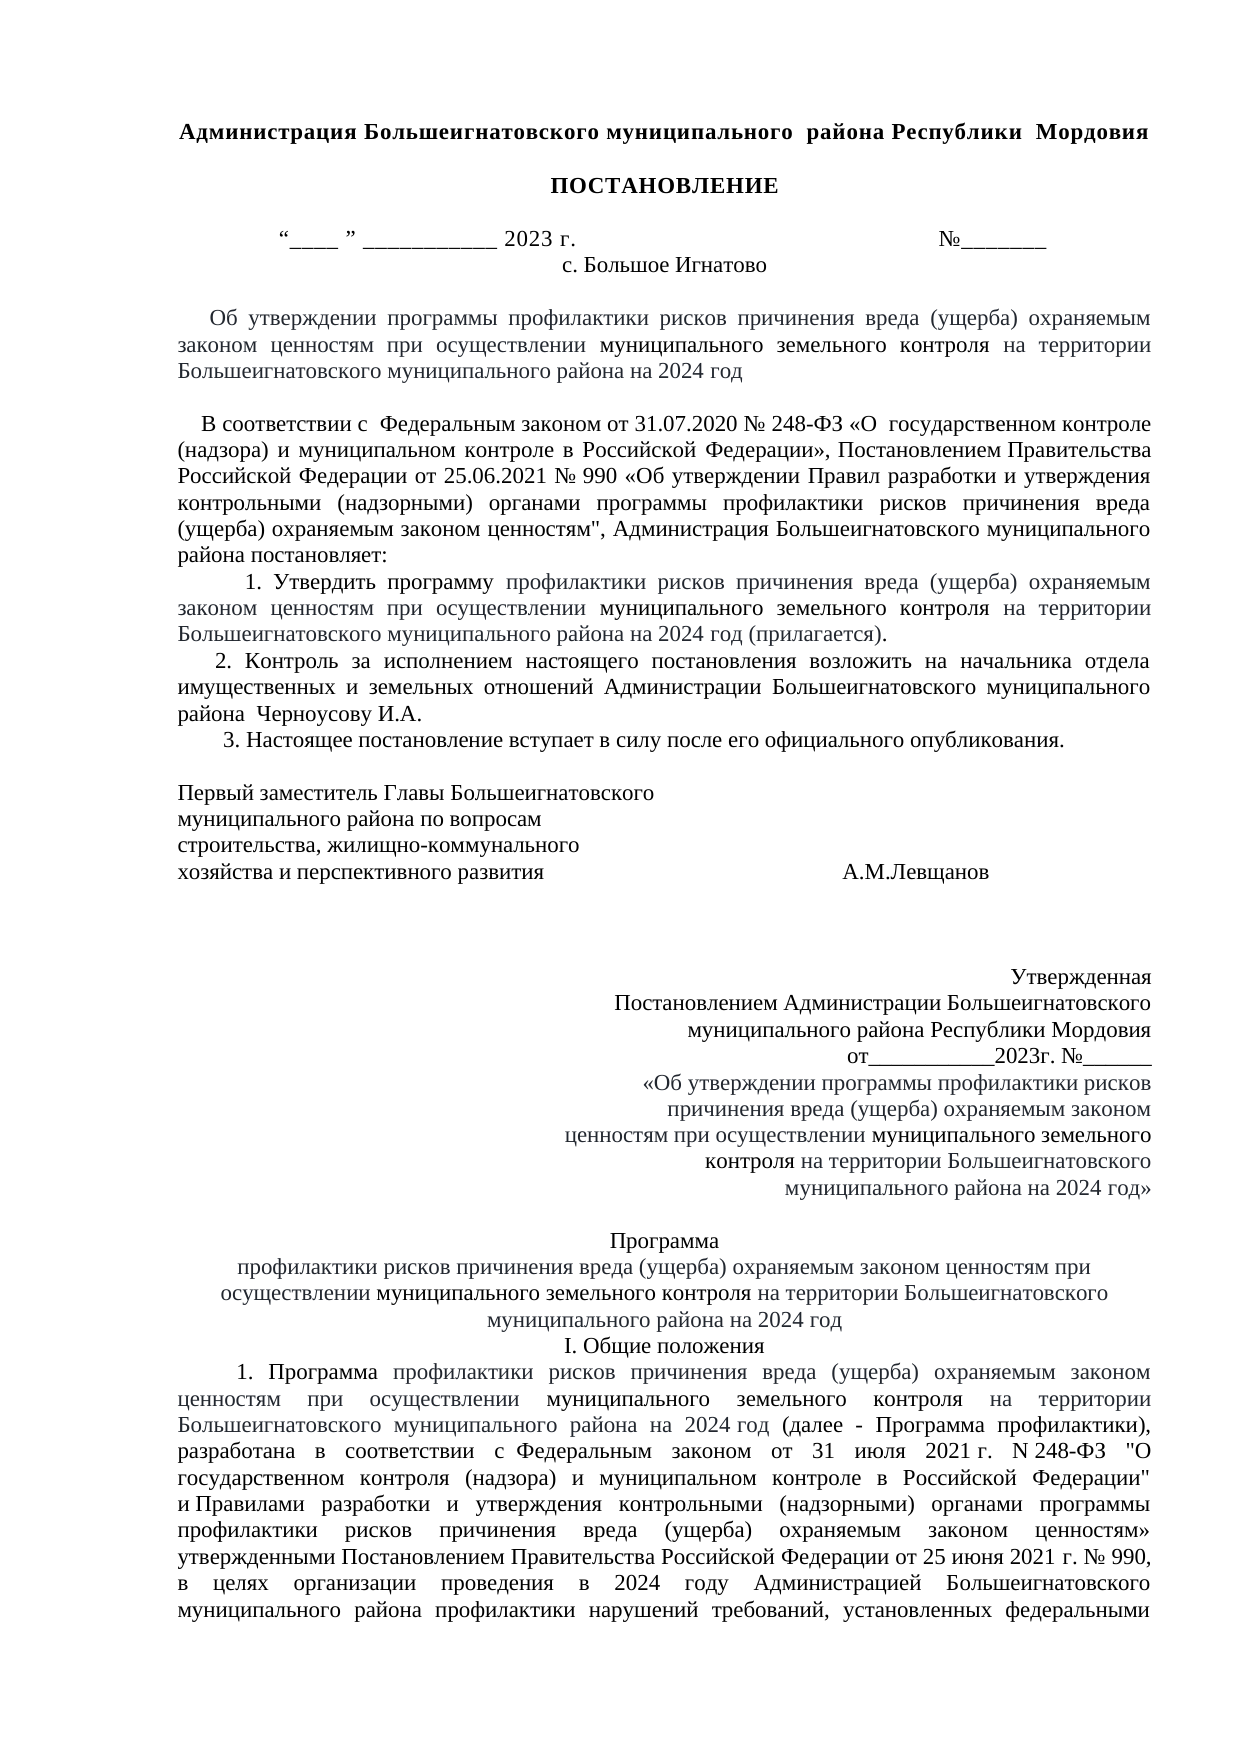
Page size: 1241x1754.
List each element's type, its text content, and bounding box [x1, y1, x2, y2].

text Первый заместитель Главы Большеигнатовского [177, 779, 1152, 805]
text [177, 1358, 1152, 1622]
text I. Общие положения [177, 1332, 1152, 1358]
text причинения вреда (ущерба) охраняемым законом [177, 1095, 1152, 1121]
text 1. Утвердить программу профилактики рисков причинения вреда (ущерба) охраняемым законом ценностям при осуществлении муниципального земельного контроля на территории Большеигнатовского муниципального района на 2024 год (прилагается). [177, 568, 1152, 647]
text Постановлением Администрации Большеигнатовского муниципального района Республики Мордовия от___________2023г. №______ [517, 989, 1152, 1068]
text ПОСТАНОВЛЕНИЕ [177, 172, 1152, 199]
text ценностям при осуществлении муниципального земельного [177, 1121, 1152, 1148]
text Об утверждении программы профилактики рисков причинения вреда (ущерба) охраняемым законом ценностям при осуществлении муниципального земельного контроля на территории Большеигнатовского муниципального района на 2024 год [177, 304, 1152, 383]
text В соответствии с Федеральным законом от 31.07.2020 № 248-ФЗ «О государственном контроле (надзора) и муниципальном контроле в Российской Федерации», Постановлением Правительства Российской Федерации от 25.06.2021 № 990 «Об утверждении Правил разработки и утверждения контрольными (надзорными) органами программы профилактики рисков причинения вреда (ущерба) охраняемым законом ценностям", Администрация Большеигнатовского муниципального района постановляет: [177, 410, 1152, 568]
text с. Большое Игнатово [177, 252, 1152, 278]
text Утвержденная [622, 963, 1152, 989]
text хозяйства и перспективного развития А.М.Левщанов [177, 858, 1152, 884]
text 3. Настоящее постановление вступает в силу после его официального опубликования. [177, 726, 1152, 752]
text “____ ” ___________ 2023 г. _______ [167, 225, 1152, 252]
list 2. Контроль за исполнением настоящего постановления возложить на начальника отдела имущественных и земельных отношений Администрации Большеигнатовского муниципального района Черноусову И.А. [177, 647, 1152, 726]
text Программа профилактики рисков причинения вреда (ущерба) охраняемым законом ценностям при осуществлении муниципального земельного контроля на территории Большеигнатовского муниципального района на 2024 год [177, 1227, 1152, 1332]
text контроля на территории Большеигнатовского [177, 1148, 1152, 1174]
text муниципального района по вопросам [177, 805, 1152, 831]
text строительства, жилищно-коммунального [177, 831, 1152, 858]
text Администрация Большеигнатовского муниципального района Республики Мордовия [177, 118, 1152, 144]
text муниципального района на 2024 год» [177, 1174, 1152, 1200]
text «Об утверждении программы профилактики рисков [177, 1068, 1152, 1095]
